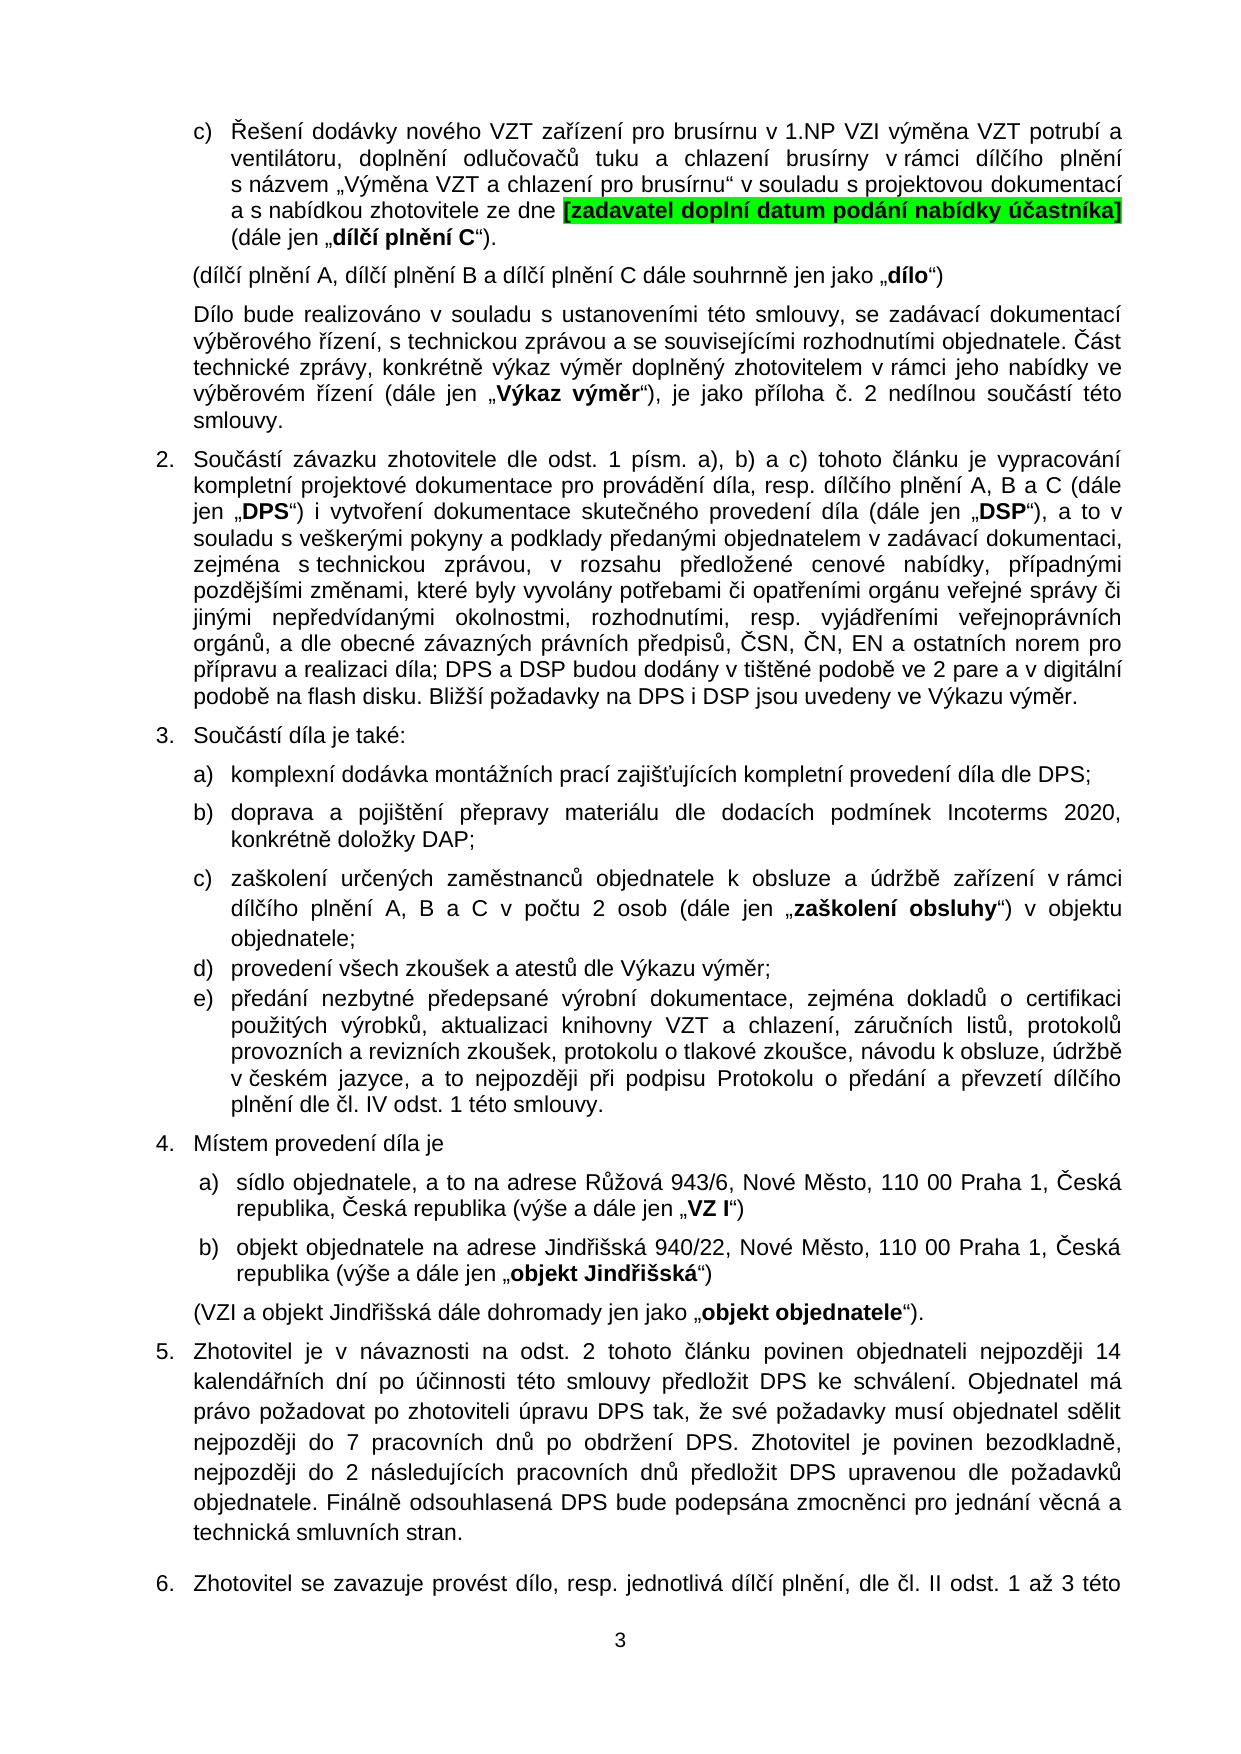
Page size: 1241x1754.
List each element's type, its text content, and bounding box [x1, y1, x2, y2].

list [156, 1570, 1122, 1596]
list komplexní dodávka montážních prací zajišťujících kompletní provedení díla dle DPS; [193, 761, 1122, 787]
list (VZI a objekt Jindřišská dále dohromady jen jako „objekt objednatele“). [193, 1299, 1122, 1325]
list provedení všech zkoušek a atestů dle Výkazu výměr; [193, 955, 1122, 982]
list předání nezbytné předepsané výrobní dokumentace, zejména dokladů o certifikaci použitých výrobků, aktualizaci knihovny VZT a chlazení, záručních listů, protokolů provozních a revizních zkoušek, protokolu o tlakové zkoušce, návodu k obsluze, údržbě v českém jazyce, a to nejpozději při podpisu Protokolu o předání a převzetí dílčího plnění dle čl. IV odst. 1 této smlouvy. [193, 985, 1122, 1117]
list Součástí díla je také: [156, 722, 1122, 748]
list Součástí závazku zhotovitele dle odst. 1 písm. a), b) a c) tohoto článku je vypracování kompletní projektové dokumentace pro provádění díla, resp. dílčího plnění A, B a C (dále jen „DPS“) i vytvoření dokumentace skutečného provedení díla (dále jen „DSP“), a to v souladu s veškerými pokyny a podklady předanými objednatelem v zadávací dokumentaci, zejména s technickou zprávou, v rozsahu předložené cenové nabídky, případnými pozdějšími změnami, které byly vyvolány potřebami či opatřeními orgánu veřejné správy či jinými nepředvídanými okolnostmi, rozhodnutími, resp. vyjádřeními veřejnoprávních orgánů, a dle obecné závazných právních předpisů, ČSN, ČN, EN a ostatních norem pro přípravu a realizaci díla; DPS a DSP budou dodány v tištěné podobě ve 2 pare a v digitální podobě na flash disku. Bližší požadavky na DPS i DSP jsou uvedeny ve Výkazu výměr. [156, 446, 1122, 709]
list Řešení dodávky nového VZT zařízení pro brusírnu v 1.NP VZI výměna VZT potrubí a ventilátoru, doplnění odlučovačů tuku a chlazení brusírny v rámci dílčího plnění s názvem „Výměna VZT a chlazení pro brusírnu“ v souladu s projektovou dokumentací a s nabídkou zhotovitele ze dne [zadavatel doplní datum podání nabídky účastníka] (dále jen „dílčí plnění C“). [193, 118, 1122, 250]
list Místem provedení díla je [156, 1130, 1122, 1156]
list Dílo bude realizováno v souladu s ustanoveními této smlouvy, se zadávací dokumentací výběrového řízení, s technickou zprávou a se souvisejícími rozhodnutími objednatele. Část technické zprávy, konkrétně výkaz výměr doplněný zhotovitelem v rámci jeho nabídky ve výběrovém řízení (dále jen „Výkaz výměr“), je jako příloha č. 2 nedílnou součástí této smlouvy. [193, 301, 1122, 433]
list Zhotovitel je v návaznosti na odst. 2 tohoto článku povinen objednateli nejpozději 14 kalendářních dní po účinnosti této smlouvy předložit DPS ke schválení. Objednatel má právo požadovat po zhotoviteli úpravu DPS tak, že své požadavky musí objednatel sdělit nejpozději do 7 pracovních dnů po obdržení DPS. Zhotovitel je povinen bezodkladně, nejpozději do 2 následujících pracovních dnů předložit DPS upravenou dle požadavků objednatele. Finálně odsouhlasená DPS bude podepsána zmocněnci pro jednání věcná a technická smluvních stran. [156, 1338, 1122, 1545]
list doprava a pojištění přepravy materiálu dle dodacích podmínek Incoterms 2020, konkrétně doložky DAP; [193, 799, 1122, 852]
list objekt objednatele na adrese Jindřišská 940/22, Nové Město, 110 00 Praha 1, Česká republika (výše a dále jen „objekt Jindřišská“) [199, 1234, 1122, 1286]
list (dílčí plnění A, dílčí plnění B a dílčí plnění C dále souhrnně jen jako „dílo“) [192, 262, 1122, 289]
list zaškolení určených zaměstnanců objednatele k obsluze a údržbě zařízení v rámci dílčího plnění A, B a C v počtu 2 osob (dále jen „zaškolení obsluhy“) v objektu objednatele; [193, 864, 1122, 951]
list sídlo objednatele, a to na adrese Růžová 943/6, Nové Město, 110 00 Praha 1, Česká republika, Česká republika (výše a dále jen „VZ I“) [199, 1168, 1122, 1221]
